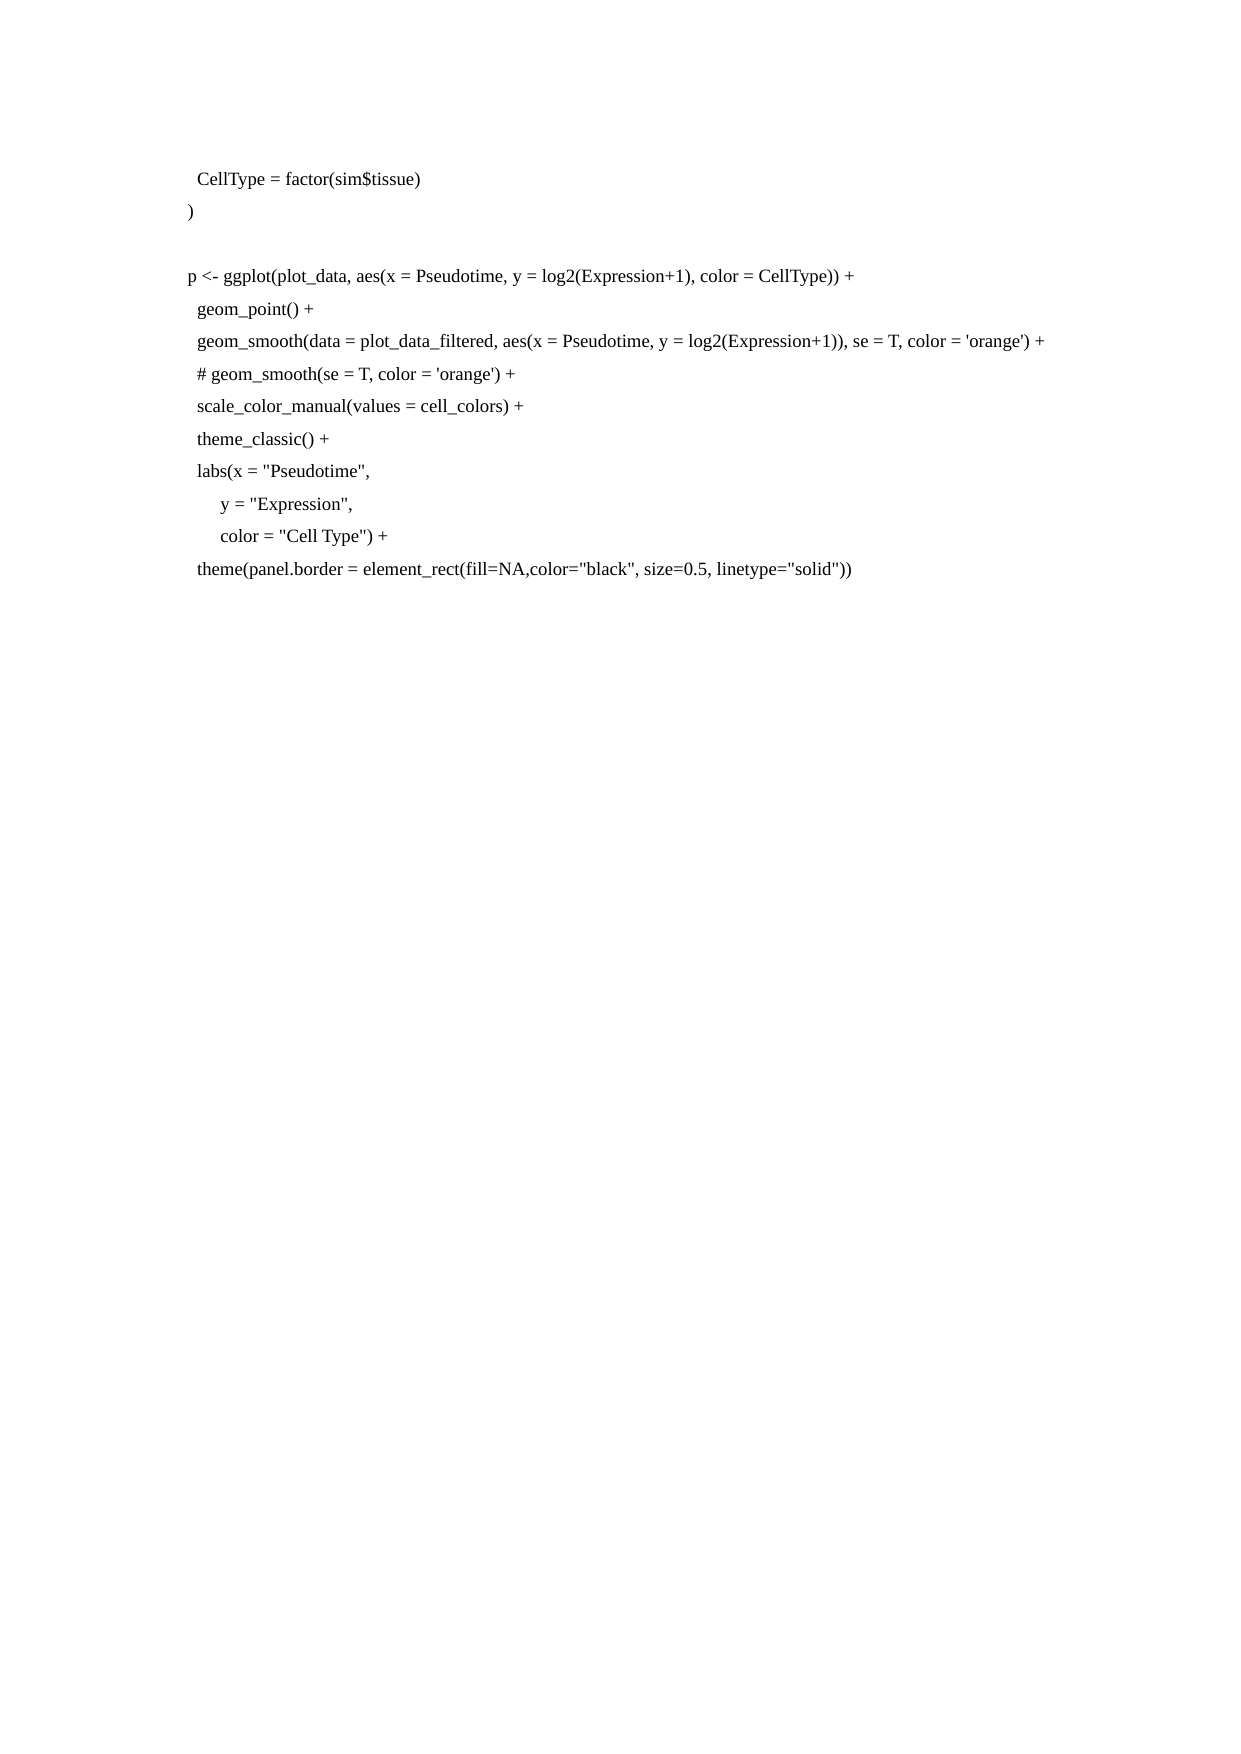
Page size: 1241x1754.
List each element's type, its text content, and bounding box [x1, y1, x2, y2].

text CellType = factor(sim$tissue) [187, 162, 1053, 194]
text geom_point() + [187, 292, 1053, 324]
text ) [187, 194, 1053, 227]
text color = "Cell Type") + [187, 519, 1053, 552]
text scale_color_manual(values = cell_colors) + [187, 389, 1053, 422]
text theme(panel.border = element_rect(fill=NA,color="black", size=0.5, linetype="solid")) [187, 552, 1053, 584]
text y = "Expression", [187, 487, 1053, 519]
text theme_classic() + [187, 422, 1053, 454]
text geom_smooth(data = plot_data_filtered, aes(x = Pseudotime, y = log2(Expression+1)), se = T, color = 'orange') + [187, 324, 1053, 357]
text p <- ggplot(plot_data, aes(x = Pseudotime, y = log2(Expression+1), color = CellType)) + [187, 259, 1053, 292]
text # geom_smooth(se = T, color = 'orange') + [187, 357, 1053, 389]
text labs(x = "Pseudotime", [187, 454, 1053, 487]
